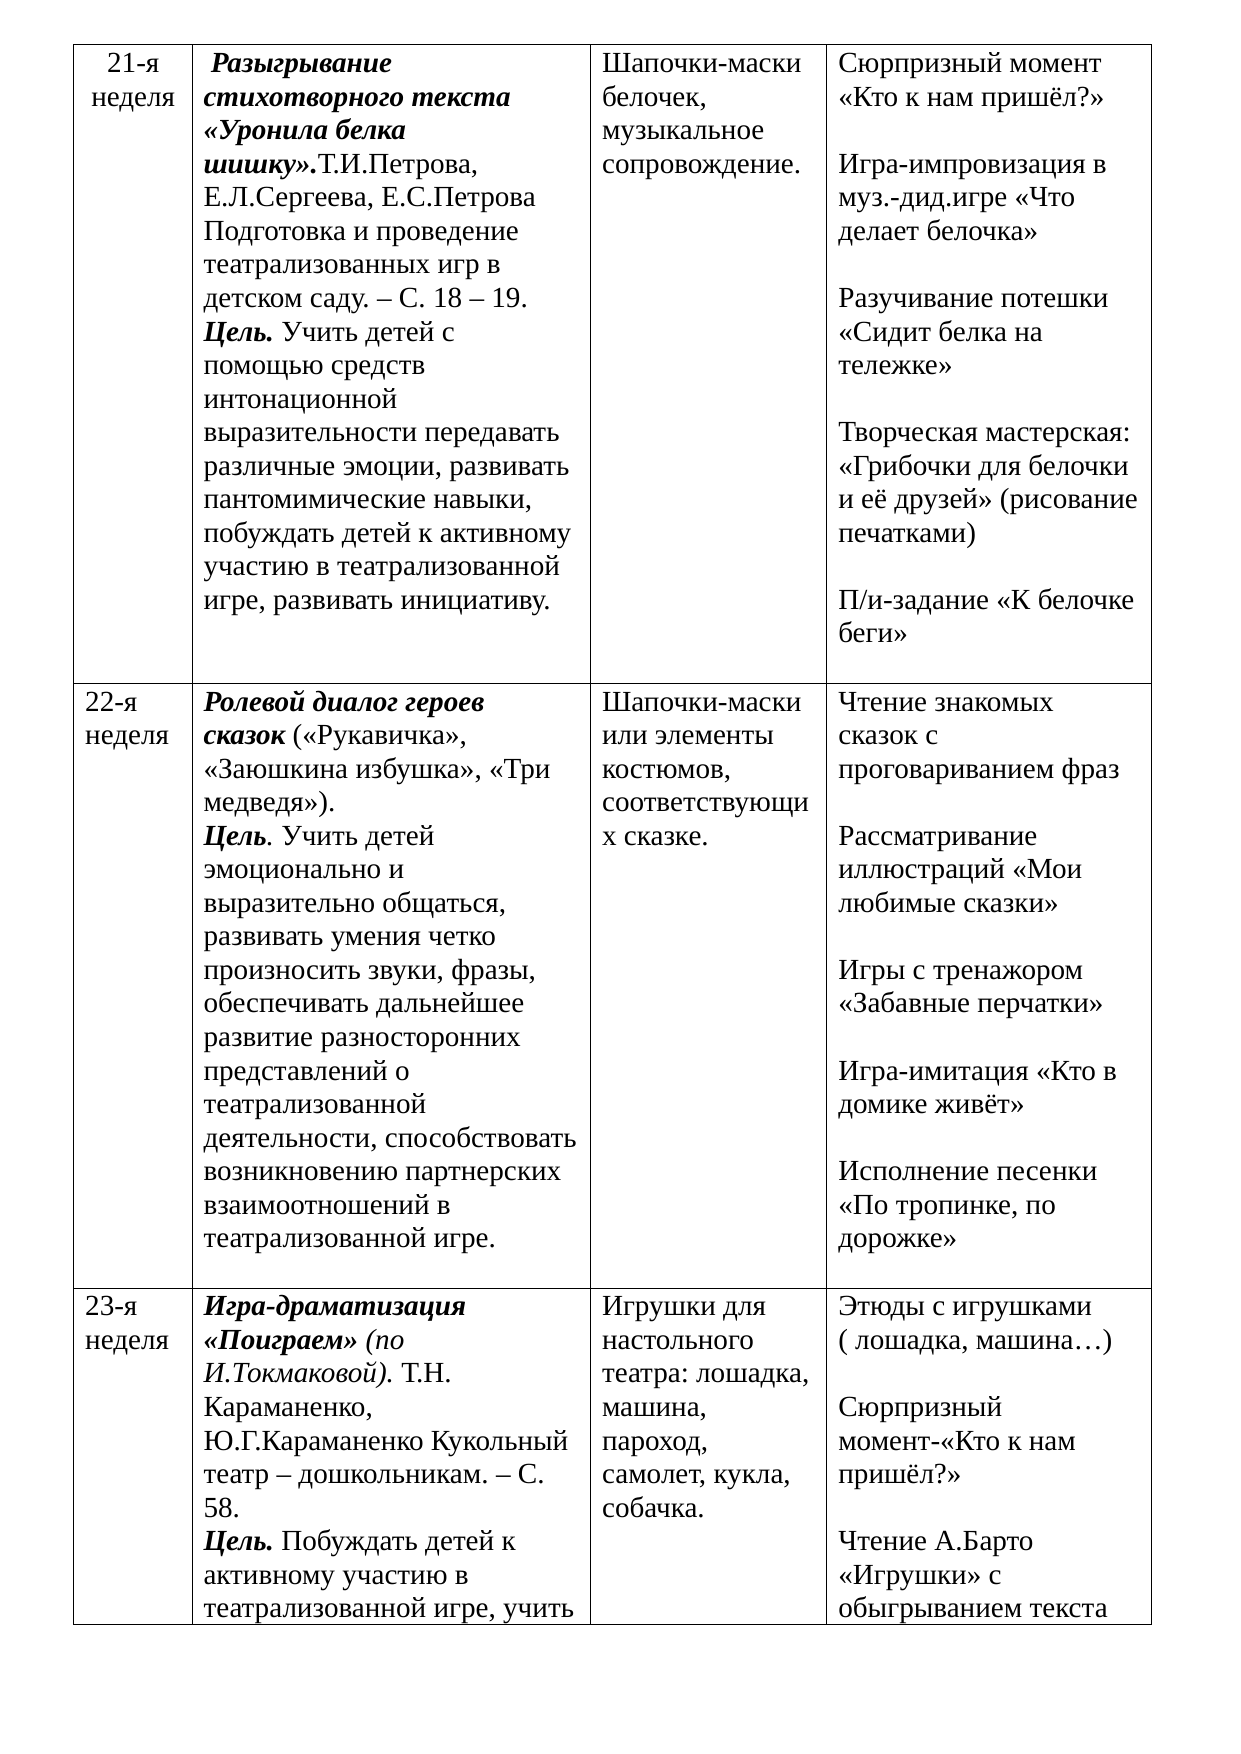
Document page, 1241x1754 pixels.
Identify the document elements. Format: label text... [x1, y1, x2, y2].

table_cell Разыгрывание стихотворного текста «Уронила белка шишку».Т.И.Петрова, Е.Л.Сергеева, Е.С.Петрова Подготовка и проведение театрализованных игр в детском саду. – С. 18 – 19. Цель. Учить детей с помощью средств интонационной выразительности передавать различные эмоции, развивать пантомимические навыки, побуждать детей к активному участию в театрализованной игре, развивать инициативу. [193, 45, 590, 683]
table_cell Чтение знакомых сказок с проговариванием фраз Рассматривание иллюстраций «Мои любимые сказки» Игры с тренажором «Забавные перчатки» Игра-имитация «Кто в домике живёт» Исполнение песенки «По тропинке, по дорожке» [827, 684, 1151, 1287]
table_cell Ролевой диалог героев сказок («Рукавичка», «Заюшкина избушка», «Три медведя»). Цель. Учить детей эмоционально и выразительно общаться, развивать умения четко произносить звуки, фразы, обеспечивать дальнейшее развитие разносторонних представлений о театрализованной деятельности, способствовать возникновению партнерских взаимоотношений в театрализованной игре. [193, 684, 590, 1287]
table_cell Шапочки-маски или элементы костюмов, соответствующих сказке. [591, 684, 826, 1287]
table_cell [591, 1289, 826, 1624]
table_cell Шапочки-маски белочек, музыкальное сопровождение. [591, 45, 826, 683]
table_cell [827, 1289, 1151, 1624]
table_cell 21-я неделя [74, 45, 192, 683]
table_cell 22-я неделя [74, 684, 192, 1287]
table_cell 23-я неделя [74, 1289, 192, 1624]
table_cell Сюрпризный момент «Кто к нам пришёл?» Игра-импровизация в муз.-дид.игре «Что делает белочка» Разучивание потешки «Сидит белка на тележке» Творческая мастерская: «Грибочки для белочки и её друзей» (рисование печатками) П/и-задание «К белочке беги» [827, 45, 1151, 683]
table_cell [193, 1289, 590, 1624]
